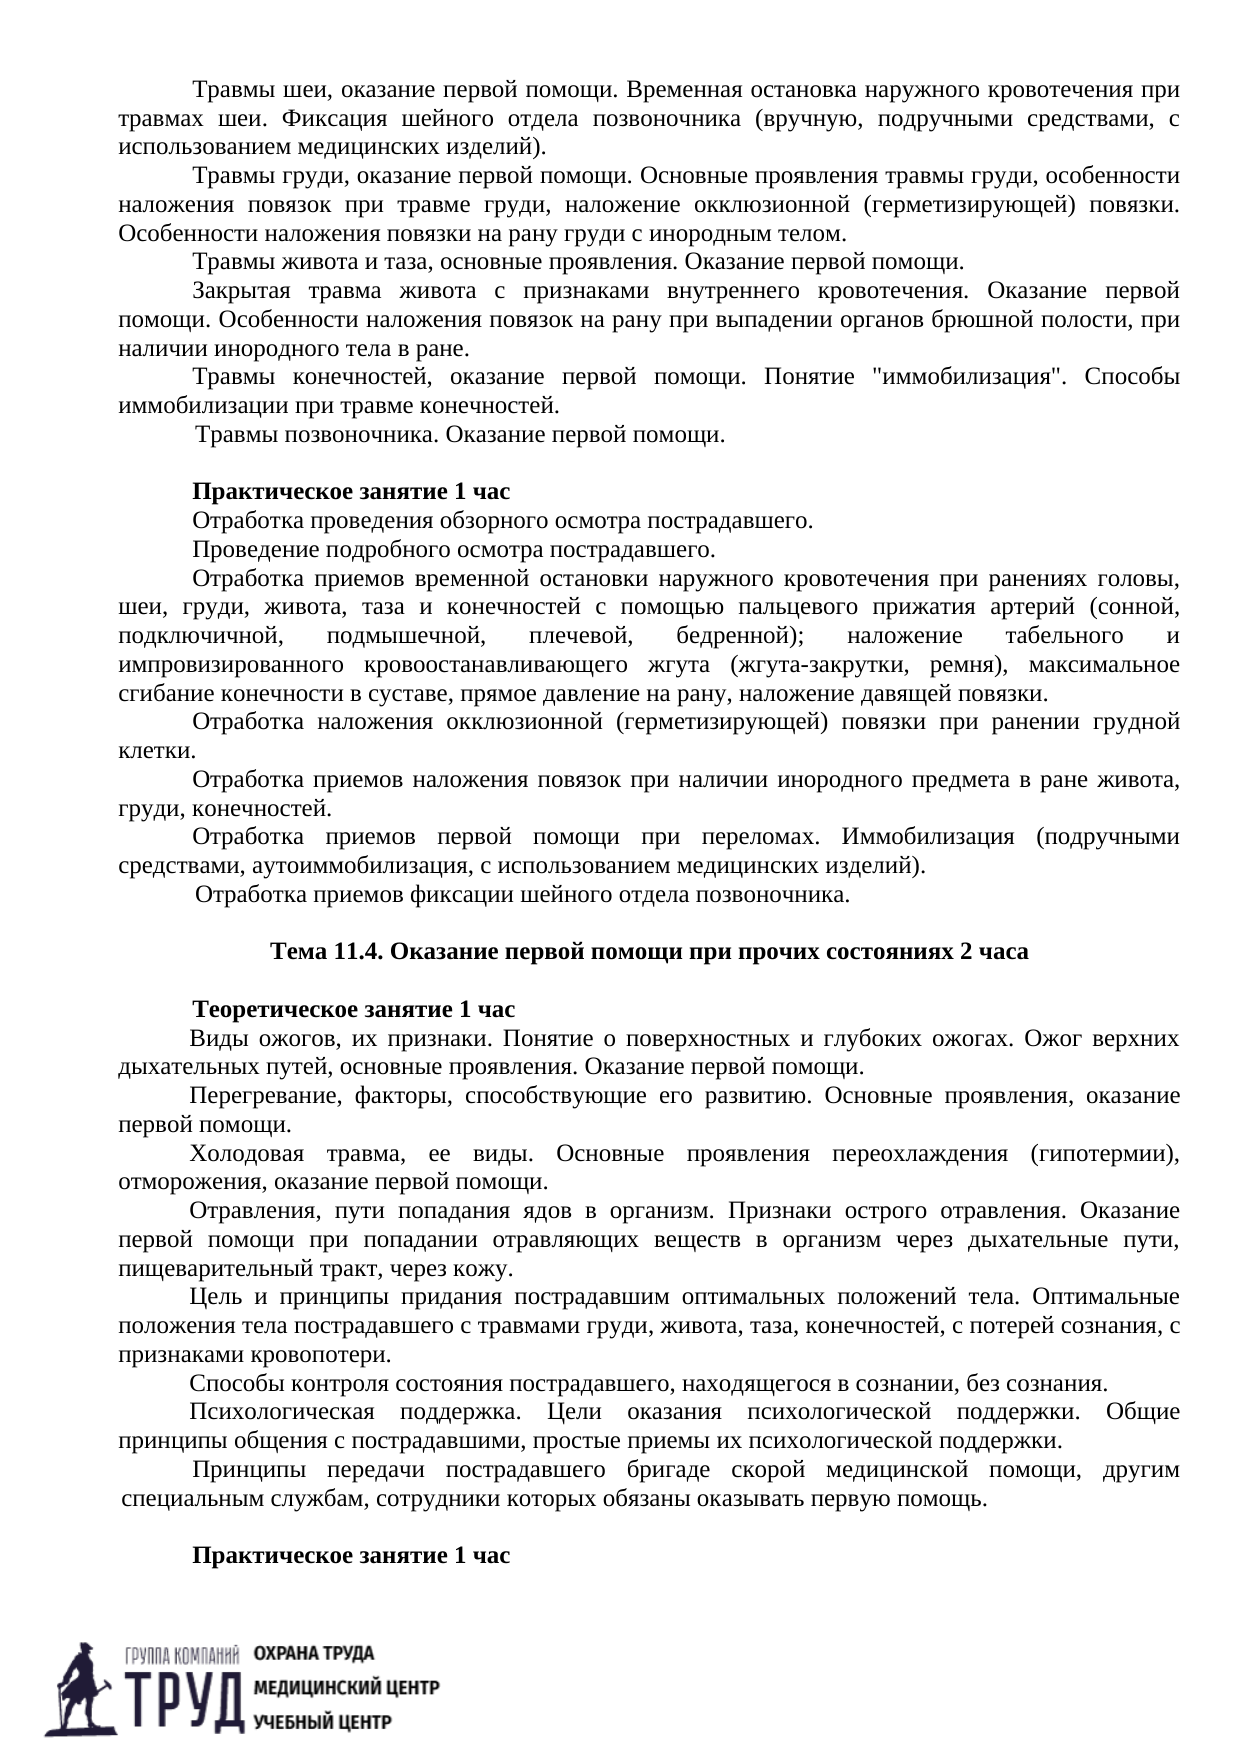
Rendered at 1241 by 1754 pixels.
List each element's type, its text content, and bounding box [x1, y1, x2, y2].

picture [29, 1624, 1241, 1754]
text Отравления, пути попадания ядов в организм. Признаки острого отравления. Оказание первой помощи при попадании отравляющих веществ в организм через дыхательные пути, пищеварительный тракт, через кожу. [118, 1195, 1181, 1281]
text Травмы конечностей, оказание первой помощи. Понятие "иммобилизация". Способы иммобилизации при травме конечностей. [118, 361, 1181, 419]
text Виды ожогов, их признаки. Понятие о поверхностных и глубоких ожогах. Ожог верхних дыхательных путей, основные проявления. Оказание первой помощи. [118, 1023, 1181, 1080]
text Тема 11.4. Оказание первой помощи при прочих состояниях 2 часа [118, 936, 1181, 965]
text Холодовая травма, ее виды. Основные проявления переохлаждения (гипотермии), отморожения, оказание первой помощи. [118, 1138, 1181, 1195]
text Травмы груди, оказание первой помощи. Основные проявления травмы груди, особенности наложения повязок при травме груди, наложение окклюзионной (герметизирующей) повязки. Особенности наложения повязки на рану груди с инородным телом. [118, 160, 1181, 246]
text Травмы шеи, оказание первой помощи. Временная остановка наружного кровотечения при травмах шеи. Фиксация шейного отдела позвоночника (вручную, подручными средствами, с использованием медицинских изделий). [118, 74, 1181, 160]
text Отработка проведения обзорного осмотра пострадавшего. [118, 505, 1181, 534]
text Закрытая травма живота с признаками внутреннего кровотечения. Оказание первой помощи. Особенности наложения повязок на рану при выпадении органов брюшной полости, при наличии инородного тела в ране. [118, 275, 1181, 361]
text Практическое занятие 1 час [121, 476, 1181, 505]
text Отработка приемов первой помощи при переломах. Иммобилизация (подручными средствами, аутоиммобилизация, с использованием медицинских изделий). [118, 821, 1181, 879]
text Цель и принципы придания пострадавшим оптимальных положений тела. Оптимальные положения тела пострадавшего с травмами груди, живота, таза, конечностей, с потерей сознания, с признаками кровопотери. [118, 1281, 1181, 1368]
text Отработка приемов фиксации шейного отдела позвоночника. [121, 879, 1181, 908]
text Практическое занятие 1 час [121, 1540, 1181, 1569]
text Психологическая поддержка. Цели оказания психологической поддержки. Общие принципы общения с пострадавшими, простые приемы их психологической поддержки. [118, 1396, 1181, 1454]
text Способы контроля состояния пострадавшего, находящегося в сознании, без сознания. [118, 1368, 1181, 1396]
text Теоретическое занятие 1 час [121, 994, 1181, 1023]
text Травмы позвоночника. Оказание первой помощи. [121, 419, 1181, 448]
text Травмы живота и таза, основные проявления. Оказание первой помощи. [118, 246, 1181, 275]
text Принципы передачи пострадавшего бригаде скорой медицинской помощи, другим специальным службам, сотрудники которых обязаны оказывать первую помощь. [121, 1454, 1181, 1511]
text Отработка наложения окклюзионной (герметизирующей) повязки при ранении грудной клетки. [118, 706, 1181, 764]
text Проведение подробного осмотра пострадавшего. [118, 534, 1181, 563]
text Отработка приемов наложения повязок при наличии инородного предмета в ране живота, груди, конечностей. [118, 764, 1181, 821]
text Перегревание, факторы, способствующие его развитию. Основные проявления, оказание первой помощи. [118, 1080, 1181, 1138]
text Отработка приемов временной остановки наружного кровотечения при ранениях головы, шеи, груди, живота, таза и конечностей с помощью пальцевого прижатия артерий (сонной, подключичной, подмышечной, плечевой, бедренной); наложение табельного и импровизированного кровоостанавливающего жгута (жгута-закрутки, ремня), максимальное сгибание конечности в суставе, прямое давление на рану, наложение давящей повязки. [118, 563, 1181, 706]
